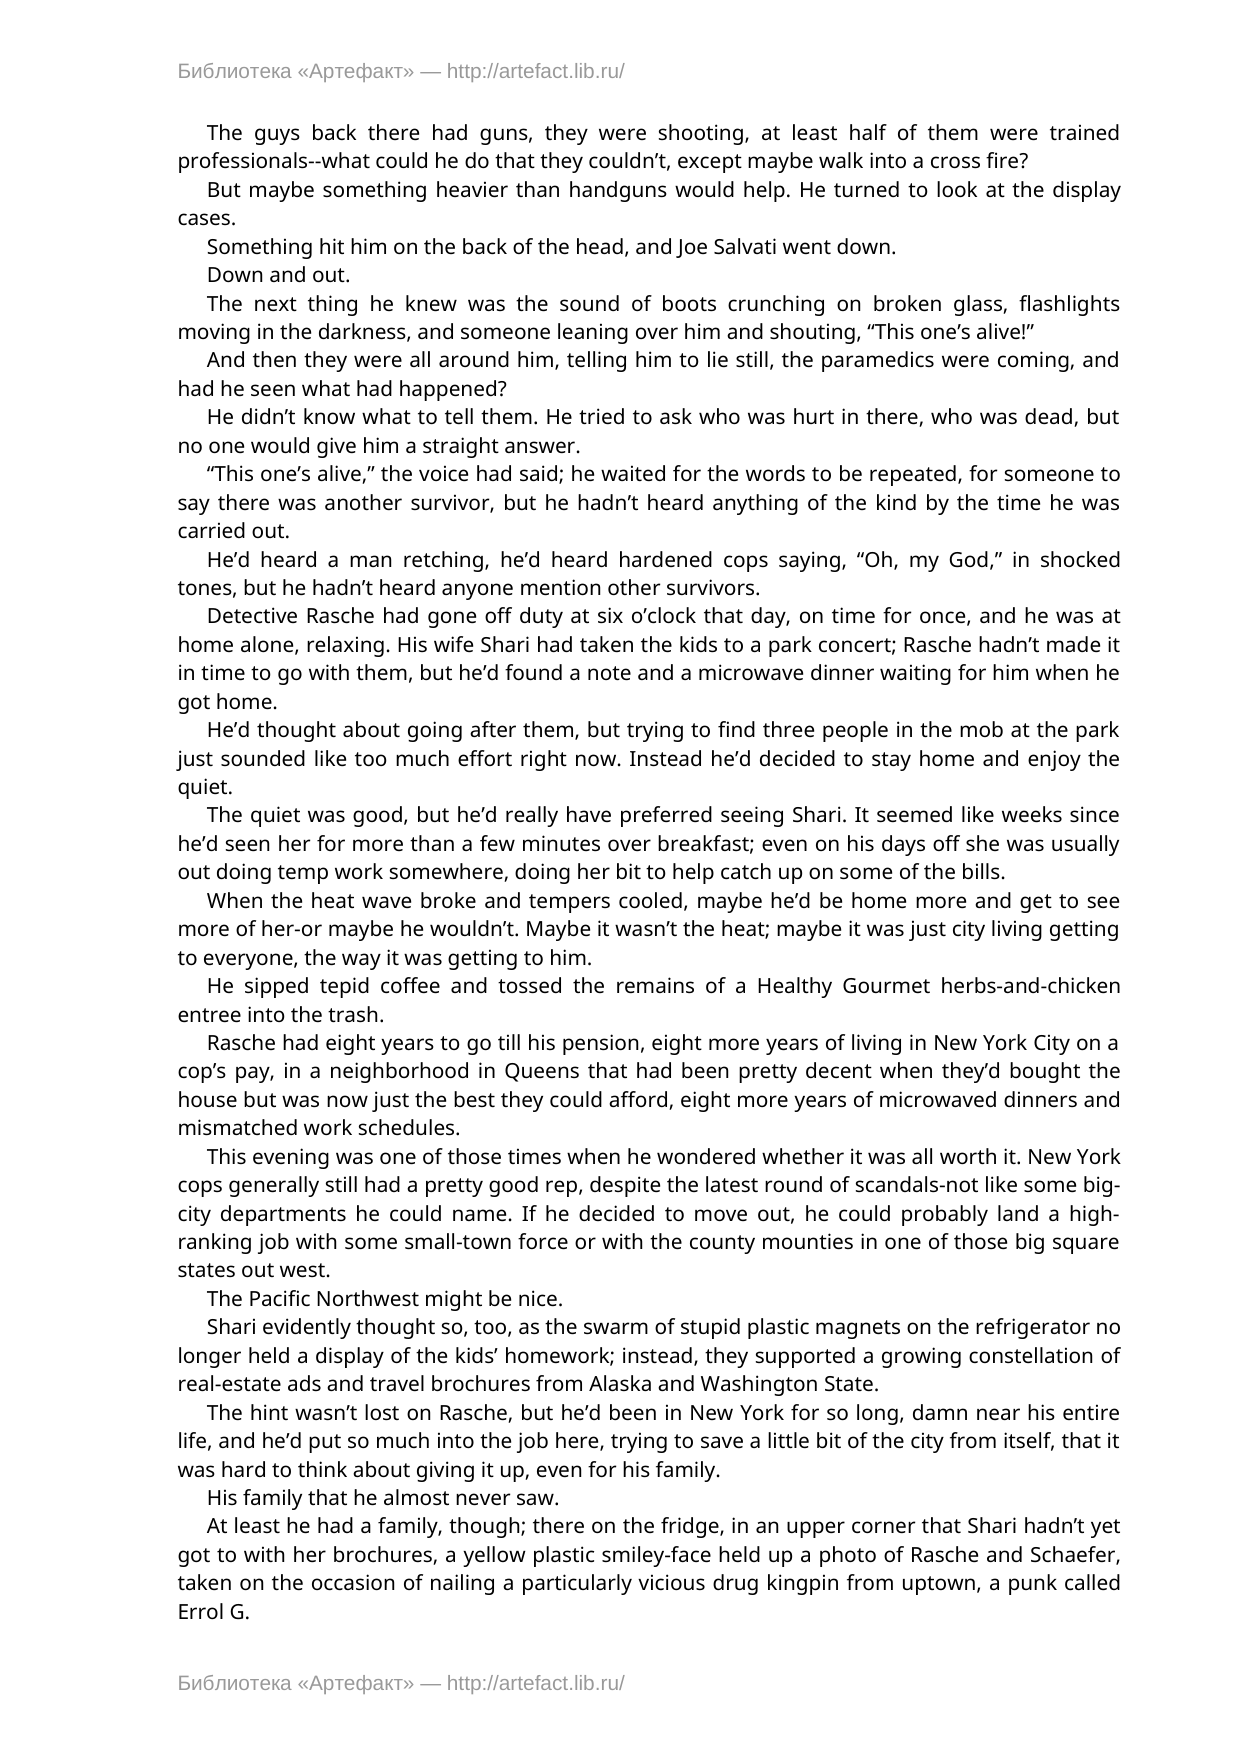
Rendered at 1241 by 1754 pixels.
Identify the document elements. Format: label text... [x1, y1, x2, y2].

text This evening was one of those times when he wondered whether it was all worth it. New York cops generally still had a pretty good rep, despite the latest round of scandals-not like some big-city departments he could name. If he decided to move out, he could probably land a high-ranking job with some small-town force or with the county mounties in one of those big square states out west. [177, 1142, 1122, 1284]
text Something hit him on the back of the head, and Joe Salvati went down. [177, 232, 1122, 260]
text When the heat wave broke and tempers cooled, maybe he’d be home more and get to see more of her-or maybe he wouldn’t. Maybe it wasn’t the heat; maybe it was just city living getting to everyone, the way it was getting to him. [177, 886, 1122, 971]
text But maybe something heavier than handguns would help. He turned to look at the display cases. [177, 175, 1122, 232]
text At least he had a family, though; there on the fridge, in an upper corner that Shari hadn’t yet got to with her brochures, a yellow plastic smiley-face held up a photo of Rasche and Schaefer, taken on the occasion of nailing a particularly vicious drug kingpin from uptown, a punk called Errol G. [177, 1512, 1122, 1625]
text Rasche had eight years to go till his pension, eight more years of living in New York City on a cop’s pay, in a neighborhood in Queens that had been pretty decent when they’d bought the house but was now just the best they could afford, eight more years of microwaved dinners and mismatched work schedules. [177, 1028, 1122, 1142]
text Shari evidently thought so, too, as the swarm of stupid plastic magnets on the refrigerator no longer held a display of the kids’ homework; instead, they supported a growing constellation of real-estate ads and travel brochures from Alaska and Washington State. [177, 1312, 1122, 1398]
text His family that he almost never saw. [177, 1483, 1122, 1512]
text The hint wasn’t lost on Rasche, but he’d been in New York for so long, damn near his entire life, and he’d put so much into the job here, trying to save a little bit of the city from itself, that it was hard to think about giving it up, even for his family. [177, 1398, 1122, 1483]
text The Pacific Northwest might be nice. [177, 1284, 1122, 1312]
text He didn’t know what to tell them. He tried to ask who was hurt in there, who was dead, but no one would give him a straight answer. [177, 402, 1122, 459]
text He sipped tepid coffee and tossed the remains of a Healthy Gourmet herbs-and-chicken entree into the trash. [177, 971, 1122, 1028]
text “This one’s alive,” the voice had said; he waited for the words to be repeated, for someone to say there was another survivor, but he hadn’t heard anything of the kind by the time he was carried out. [177, 459, 1122, 545]
text And then they were all around him, telling him to lie still, the paramedics were coming, and had he seen what had happened? [177, 346, 1122, 402]
text Detective Rasche had gone off duty at six o’clock that day, on time for once, and he was at home alone, relaxing. His wife Shari had taken the kids to a park concert; Rasche hadn’t made it in time to go with them, but he’d found a note and a microwave dinner waiting for him when he got home. [177, 602, 1122, 715]
text The next thing he knew was the sound of boots crunching on broken glass, flashlights moving in the darkness, and someone leaning over him and shouting, “This one’s alive!” [177, 289, 1122, 346]
text The guys back there had guns, they were shooting, at least half of them were trained professionals--what could he do that they couldn’t, except maybe walk into a cross fire? [177, 118, 1122, 175]
text He’d thought about going after them, but trying to find three people in the mob at the park just sounded like too much effort right now. Instead he’d decided to stay home and enjoy the quiet. [177, 715, 1122, 801]
text The quiet was good, but he’d really have preferred seeing Shari. It seemed like weeks since he’d seen her for more than a few minutes over breakfast; even on his days off she was usually out doing temp work somewhere, doing her bit to help catch up on some of the bills. [177, 801, 1122, 886]
text Down and out. [177, 260, 1122, 289]
text He’d heard a man retching, he’d heard hardened cops saying, “Oh, my God,” in shocked tones, but he hadn’t heard anyone mention other survivors. [177, 545, 1122, 602]
